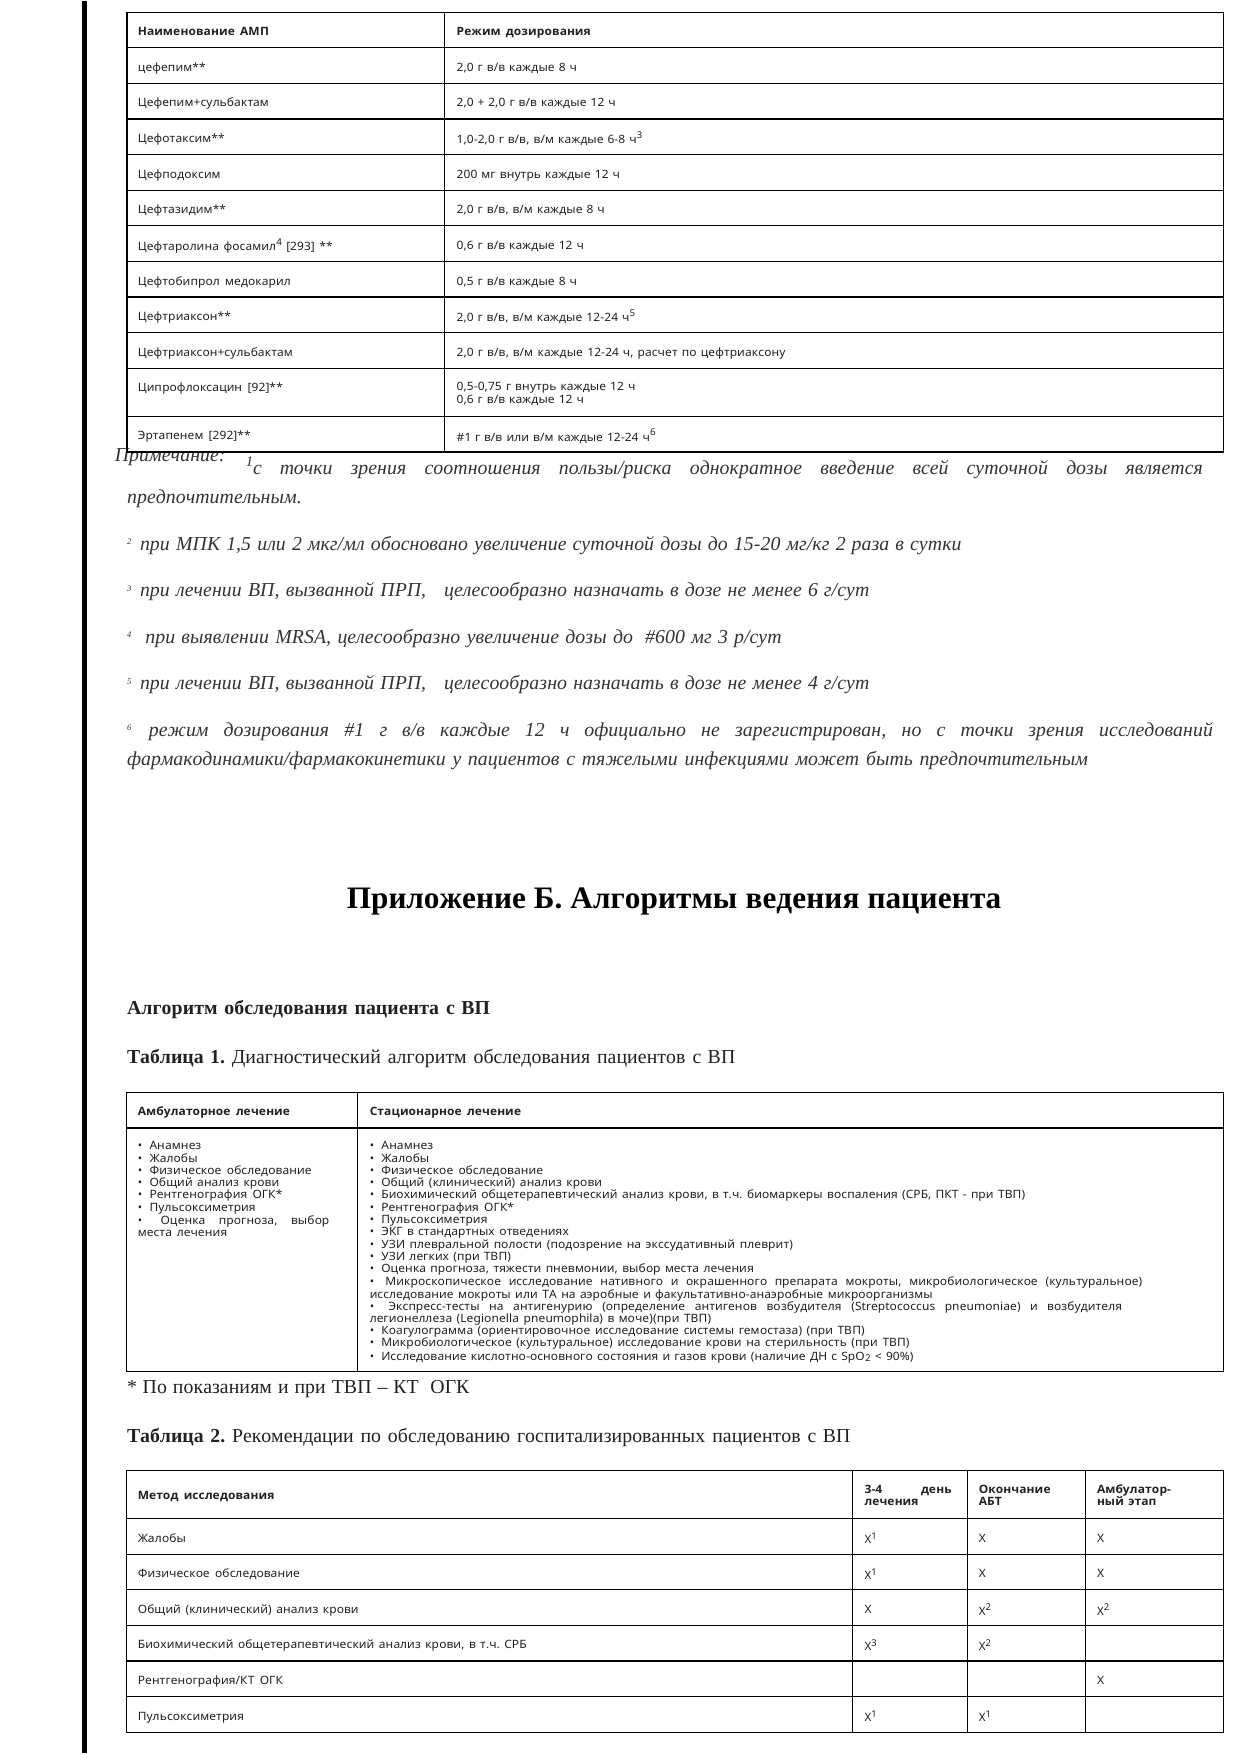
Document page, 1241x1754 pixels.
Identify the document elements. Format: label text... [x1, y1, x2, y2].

text Таблица 1. Диагностический алгоритм обследования пациентов с ВП [127, 1045, 1236, 1068]
table_header Стационарное лечение [358, 1093, 1223, 1127]
table_cell Пульсоксиметрия [127, 1697, 852, 1732]
table_cell [853, 1662, 967, 1696]
text 1с точки зрения соотношения пользы/риска однократное введение всей суточной дозы является [246, 452, 1236, 479]
table_cell Х [1086, 1662, 1223, 1696]
table_cell Х [853, 1590, 967, 1625]
list при лечении ВП, вызванной ПРП, целесообразно назначать в дозе не менее 4 г/сут [127, 671, 1236, 694]
table_cell Х2 [1086, 1590, 1223, 1625]
table_cell Анамнез Жалобы Физическое обследование Общий (клинический) анализ крови Биохимический общетерапевтический анализ крови, в т.ч. биомаркеры воспаления (СРБ, ПКТ - при ТВП) Рентгенография ОГК* Пульсоксиметрия ЭКГ в стандартных отведениях УЗИ плевральной полости (подозрение на экссудативный плеврит) УЗИ легких (при ТВП) Оценка прогноза, тяжести пневмонии, выбор места лечения Микроскопическое исследование нативного и окрашенного препарата мокроты, микробиологическое (культуральное) исследование мокроты или ТА на аэробные и факультативно-анаэробные микроорганизмы Экспресс-тесты на антигенурию (определение антигенов возбудителя (Streptococcus pneumoniae) и возбудителя легионеллеза (Legionella pneumophila) в моче)(при ТВП) Коагулограмма (ориентировочное исследование системы гемостаза) (при ТВП) Микробиологическое (культуральное) исследование крови на стерильность (при ТВП) Исследование кислотно-основного состояния и газов крови (наличие ДН с SpO2 < 90%) [358, 1129, 1223, 1371]
list при МПК 1,5 или 2 мкг/мл обосновано увеличение суточной дозы до 15-20 мг/кг 2 раза в сутки [127, 532, 1236, 554]
table_header 3-4 день лечения [853, 1471, 967, 1518]
text предпочтительным. [127, 485, 1236, 508]
table_cell Жалобы [127, 1519, 852, 1553]
table_cell [968, 1662, 1085, 1696]
table_cell [1086, 1626, 1223, 1660]
table_cell Х [968, 1555, 1085, 1589]
table_cell Х2 [968, 1626, 1085, 1660]
table_cell Биохимический общетерапевтический анализ крови, в т.ч. СРБ [127, 1626, 852, 1660]
subtitle Приложение Б. Алгоритмы ведения пациента [347, 880, 1236, 916]
table_header Амбулаторное лечение [127, 1093, 357, 1127]
text Таблица 2. Рекомендации по обследованию госпитализированных пациентов с ВП [127, 1424, 1236, 1447]
table_cell Х [1086, 1555, 1223, 1589]
table_header Окончание АБТ [968, 1471, 1085, 1518]
text * По показаниям и при ТВП – КТ ОГК [127, 1375, 1236, 1397]
list при лечении ВП, вызванной ПРП, целесообразно назначать в дозе не менее 6 г/сут [127, 578, 1236, 601]
table_cell Общий (клинический) анализ крови [127, 1590, 852, 1625]
table_cell Х2 [968, 1590, 1085, 1625]
list режим дозирования #1 г в/в каждые 12 ч официально не зарегистрирован, но с точки зрения исследований [127, 718, 1236, 741]
table_cell Х1 [968, 1697, 1085, 1732]
table_cell [1086, 1697, 1223, 1732]
table_cell Х [968, 1519, 1085, 1553]
table_cell Рентгенография/КТ ОГК [127, 1662, 852, 1696]
table_cell Физическое обследование [127, 1555, 852, 1589]
text фармакодинамики/фармакокинетики у пациентов с тяжелыми инфекциями может быть предпочтительным [127, 747, 1236, 769]
subtitle Алгоритм обследования пациента с ВП [127, 996, 1236, 1019]
table_header Амбулатор- ный этап [1086, 1471, 1223, 1518]
table_cell Х1 [853, 1555, 967, 1589]
table_cell Х1 [853, 1519, 967, 1553]
text Примечание: [114, 449, 241, 466]
table_header Метод исследования [127, 1471, 852, 1518]
table_cell Х3 [853, 1626, 967, 1660]
table_cell Анамнез Жалобы Физическое обследование Общий анализ крови Рентгенография ОГК* Пульсоксиметрия Оценка прогноза, выбор места лечения [127, 1129, 357, 1371]
list при выявлении MRSA, целесообразно увеличение дозы до #600 мг 3 р/сут [127, 625, 1236, 647]
table_cell Х1 [853, 1697, 967, 1732]
table_cell Х [1086, 1519, 1223, 1553]
